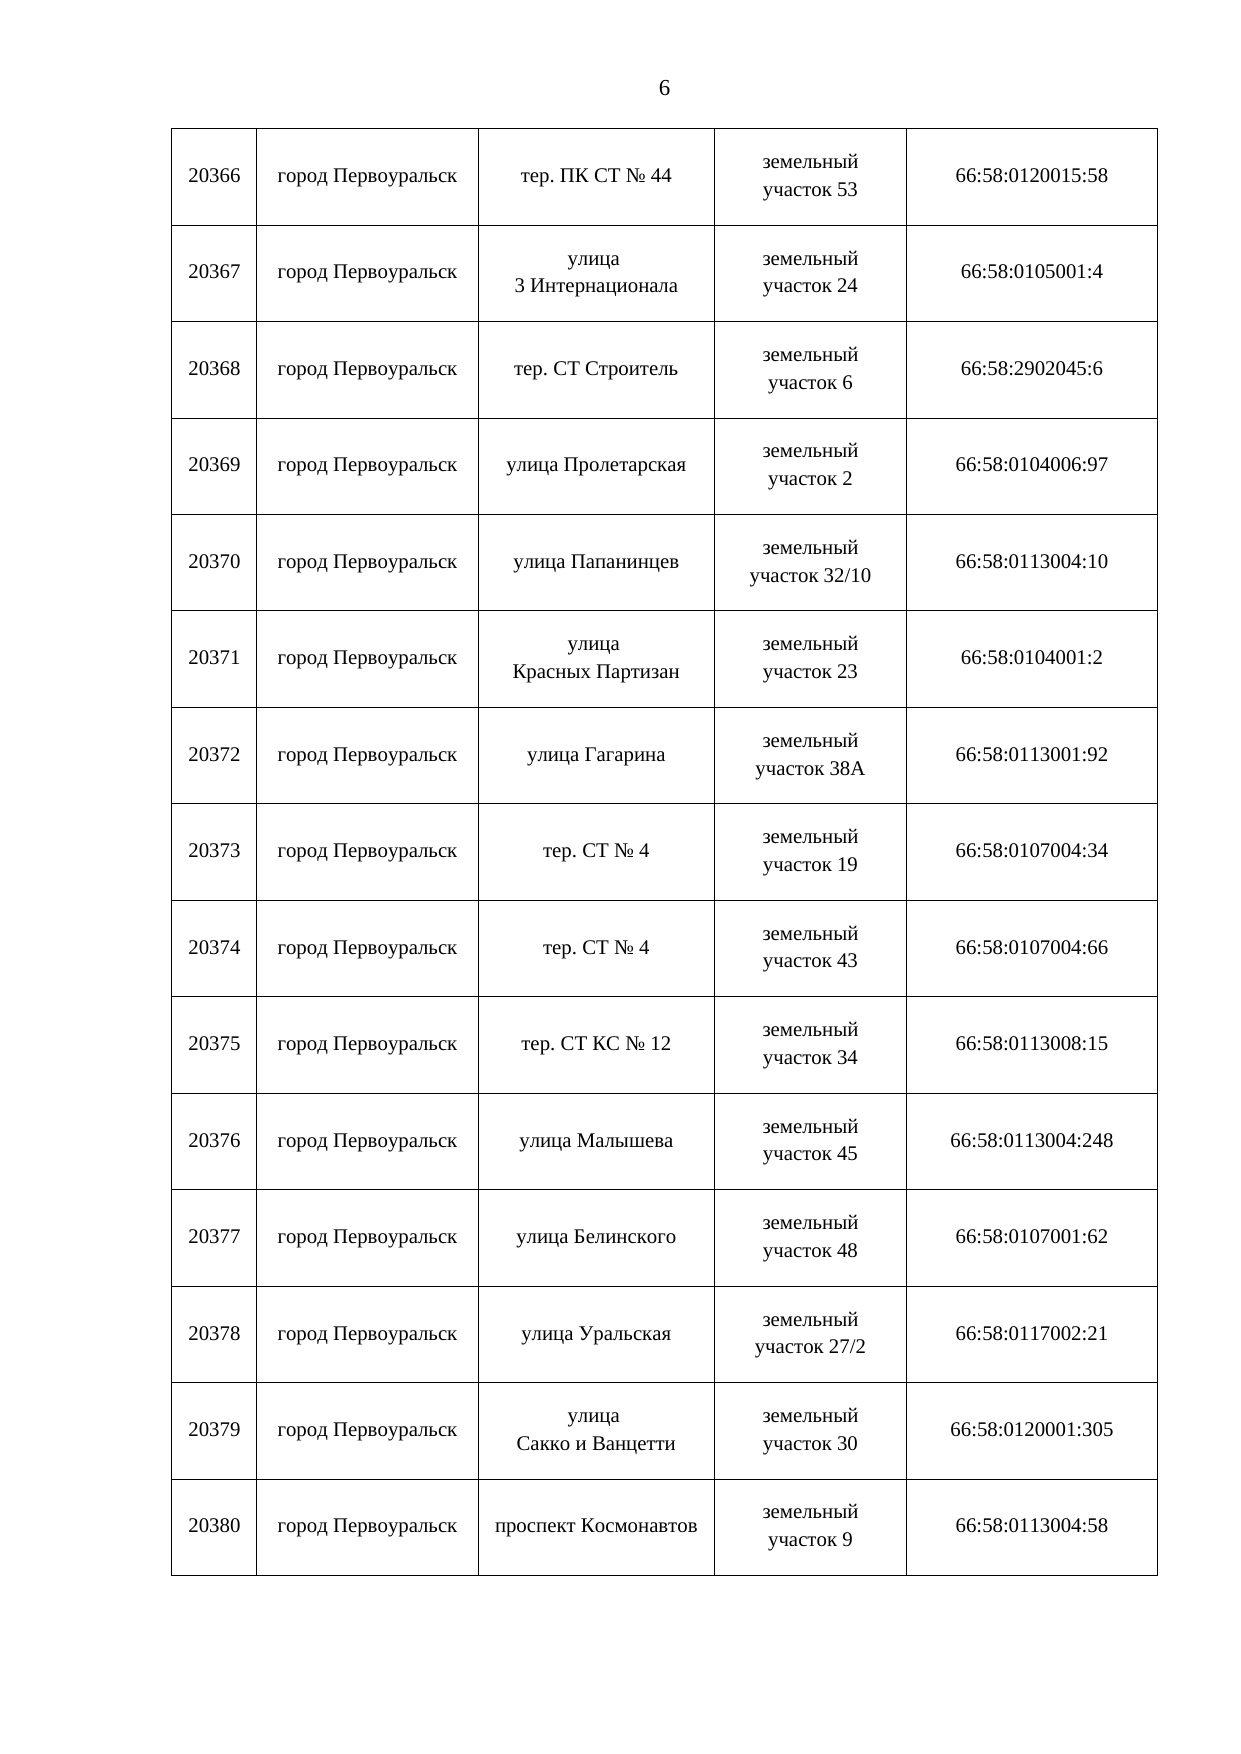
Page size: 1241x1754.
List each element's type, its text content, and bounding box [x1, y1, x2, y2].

table_cell земельный участок 9 [715, 1480, 906, 1575]
table_cell город Первоуральск [257, 1287, 478, 1382]
table_cell город Первоуральск [257, 515, 478, 610]
table_cell 20375 [172, 997, 256, 1093]
table_cell город Первоуральск [257, 322, 478, 417]
table_cell 20367 [172, 226, 256, 321]
table_cell город Первоуральск [257, 226, 478, 321]
table_cell земельный участок 30 [715, 1383, 906, 1478]
table_cell 20372 [172, 708, 256, 803]
table_cell земельный участок 38А [715, 708, 906, 803]
table_cell 66:58:0104006:97 [907, 419, 1157, 514]
table_cell улица Уральская [479, 1287, 714, 1382]
table_cell тер. СТ № 4 [479, 901, 714, 996]
table_cell 66:58:0107004:34 [907, 804, 1157, 900]
table_cell 20371 [172, 611, 256, 707]
table_cell 66:58:0113004:10 [907, 515, 1157, 610]
table_cell 20368 [172, 322, 256, 417]
table_cell улица Малышева [479, 1094, 714, 1189]
table_cell земельный участок 34 [715, 997, 906, 1093]
table_cell город Первоуральск [257, 901, 478, 996]
table_cell 66:58:0113008:15 [907, 997, 1157, 1093]
table_cell город Первоуральск [257, 129, 478, 224]
table_cell 20377 [172, 1190, 256, 1286]
table_cell город Первоуральск [257, 611, 478, 707]
table_cell земельный участок 48 [715, 1190, 906, 1286]
table_cell город Первоуральск [257, 1190, 478, 1286]
table_cell город Первоуральск [257, 1094, 478, 1189]
table_cell земельный участок 19 [715, 804, 906, 900]
table_cell земельный участок 6 [715, 322, 906, 417]
table_cell 66:58:0117002:21 [907, 1287, 1157, 1382]
table_cell земельный участок 2 [715, 419, 906, 514]
table_cell 66:58:0113004:58 [907, 1480, 1157, 1575]
table_cell 20369 [172, 419, 256, 514]
table_cell 20376 [172, 1094, 256, 1189]
table_cell город Первоуральск [257, 419, 478, 514]
table_cell земельный участок 43 [715, 901, 906, 996]
table_cell город Первоуральск [257, 804, 478, 900]
table_cell тер. СТ Строитель [479, 322, 714, 417]
table_cell улица Белинского [479, 1190, 714, 1286]
table_cell город Первоуральск [257, 997, 478, 1093]
table_cell улица Гагарина [479, 708, 714, 803]
table_cell земельный участок 27/2 [715, 1287, 906, 1382]
table_cell земельный участок 24 [715, 226, 906, 321]
table_cell улица Сакко и Ванцетти [479, 1383, 714, 1478]
table_cell земельный участок 53 [715, 129, 906, 224]
table_cell 66:58:2902045:6 [907, 322, 1157, 417]
table_cell улица Пролетарская [479, 419, 714, 514]
table_cell 20374 [172, 901, 256, 996]
table_cell земельный участок 32/10 [715, 515, 906, 610]
table_cell улица Красных Партизан [479, 611, 714, 707]
table_cell 66:58:0105001:4 [907, 226, 1157, 321]
table_cell 66:58:0113001:92 [907, 708, 1157, 803]
table_cell проспект Космонавтов [479, 1480, 714, 1575]
table_cell 20373 [172, 804, 256, 900]
table_cell земельный участок 23 [715, 611, 906, 707]
table_cell 20378 [172, 1287, 256, 1382]
table_cell 66:58:0113004:248 [907, 1094, 1157, 1189]
table_cell 20380 [172, 1480, 256, 1575]
table_cell 66:58:0120001:305 [907, 1383, 1157, 1478]
table_cell тер. СТ КС № 12 [479, 997, 714, 1093]
table_cell 20379 [172, 1383, 256, 1478]
table_cell тер. СТ № 4 [479, 804, 714, 900]
table_cell город Первоуральск [257, 1480, 478, 1575]
table_cell земельный участок 45 [715, 1094, 906, 1189]
table_cell тер. ПК СТ № 44 [479, 129, 714, 224]
table_cell 66:58:0104001:2 [907, 611, 1157, 707]
table_cell улица 3 Интернационала [479, 226, 714, 321]
table_cell 20370 [172, 515, 256, 610]
table_cell улица Папанинцев [479, 515, 714, 610]
table_cell город Первоуральск [257, 1383, 478, 1478]
table_cell 66:58:0107001:62 [907, 1190, 1157, 1286]
table_cell город Первоуральск [257, 708, 478, 803]
table_cell 66:58:0107004:66 [907, 901, 1157, 996]
table_cell 66:58:0120015:58 [907, 129, 1157, 224]
table_cell 20366 [172, 129, 256, 224]
